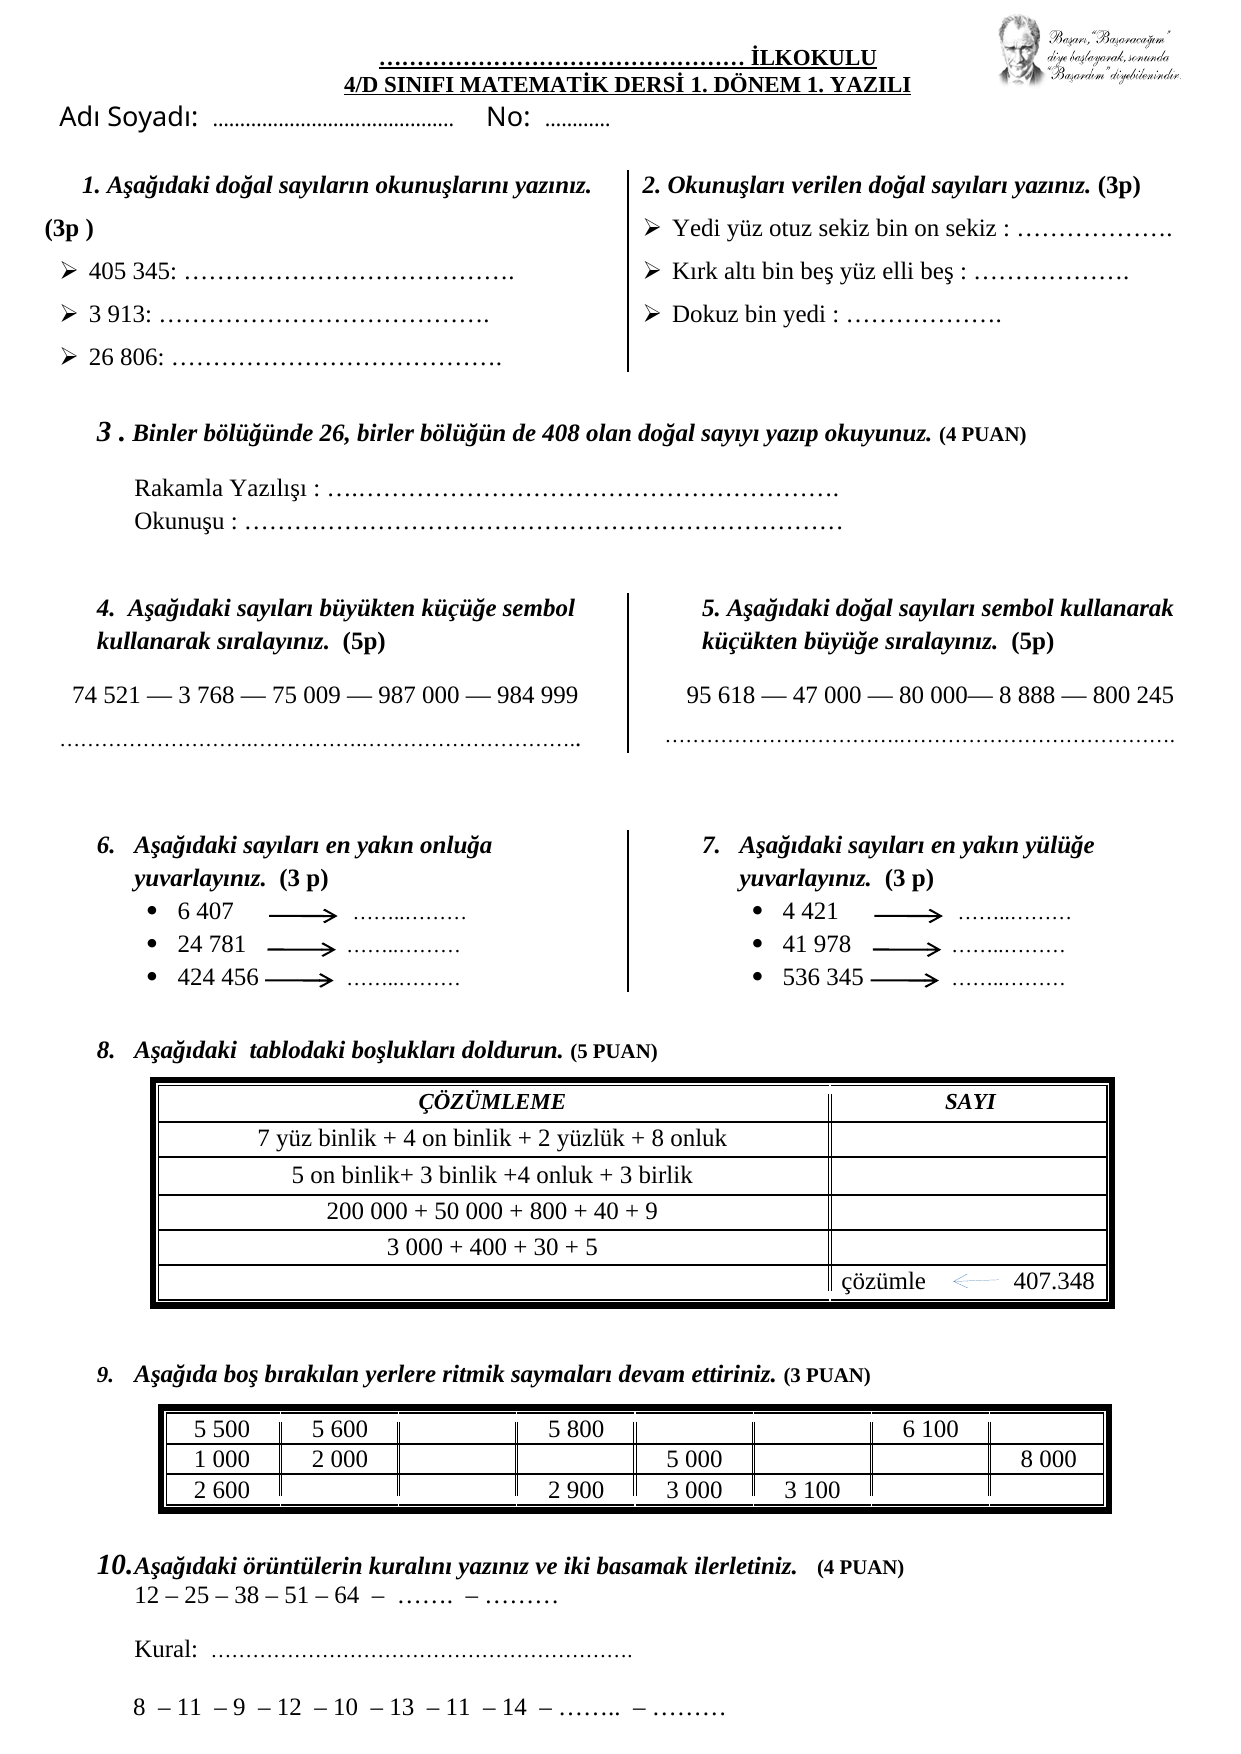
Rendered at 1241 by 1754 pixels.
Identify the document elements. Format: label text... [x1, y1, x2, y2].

text 4. Aşağıdaki sayıları büyükten küçüğe sembol kullanarak sıralayınız. (5p) [97, 593, 591, 655]
list 424 456 ……..……… [148, 962, 591, 991]
table_header [989, 1413, 1103, 1442]
table_header [753, 1413, 871, 1442]
text ………………………………………… İLKOKULU [59, 44, 981, 71]
list 405 345: …………………………………. [59, 256, 613, 285]
text 3 . Binler bölüğünde 26, birler bölüğün de 408 olan doğal sayıyı yazıp okuyunuz. (4 PUAN) [97, 414, 1196, 448]
table_cell çözümle 407.348 [830, 1266, 1106, 1299]
list 26 806: …………………………………. [59, 342, 613, 371]
table_cell [755, 1445, 870, 1473]
table_cell [873, 1445, 988, 1473]
table_cell [518, 1445, 633, 1473]
table_cell 1 000 [167, 1445, 279, 1473]
table_header 5 600 [281, 1411, 399, 1442]
table_header [635, 1413, 753, 1442]
table_cell [281, 1475, 399, 1504]
list ……………………….…………….………………………….. [59, 723, 591, 752]
table_cell 200 000 + 50 000 + 800 + 40 + 9 [159, 1196, 828, 1229]
table_cell [832, 1196, 1106, 1229]
table_header SAYI [830, 1086, 1106, 1121]
list 41 978 ……..……… [753, 929, 1196, 958]
list Aşağıda boş bırakılan yerlere ritmik saymaları devam ettiriniz. (3 PUAN) [97, 1359, 1196, 1388]
list Okunuşu : ……………………………………………………………… [134, 506, 1196, 535]
table_cell [989, 1475, 1103, 1504]
table_cell [159, 1266, 830, 1299]
list Rakamla Yazılışı : ….…………………………………………………. [134, 473, 1196, 502]
table_cell 5 on binlik+ 3 binlik +4 onluk + 3 birlik [159, 1158, 828, 1194]
table_cell 2 900 [517, 1475, 635, 1504]
table_cell [832, 1123, 1106, 1156]
list Yedi yüz otuz sekiz bin on sekiz : ………………. [642, 213, 1196, 242]
table_cell [399, 1475, 517, 1504]
table_header [399, 1411, 517, 1442]
list Aşağıdaki tablodaki boşlukları doldurun. (5 PUAN) [97, 1035, 1196, 1064]
list 3 913: …………………………………. [59, 299, 613, 328]
table_cell 8 000 [991, 1445, 1103, 1473]
table_cell [832, 1231, 1106, 1264]
table_header 6 100 [871, 1413, 989, 1442]
list Kırk altı bin beş yüz elli beş : ………………. [642, 256, 1196, 285]
list 95 618 — 47 000 — 80 000— 8 888 — 800 245 [664, 680, 1196, 709]
table_cell 5 000 [637, 1445, 752, 1473]
table_cell 2 000 [282, 1445, 397, 1473]
picture [996, 14, 1181, 93]
list Dokuz bin yedi : ………………. [642, 299, 1196, 328]
list Aşağıdaki sayıları en yakın yülüğe yuvarlayınız. (3 p) [702, 830, 1196, 892]
text 8 – 11 – 9 – 12 – 10 – 13 – 11 – 14 – …….. – ……… [133, 1692, 1196, 1721]
table_cell 3 100 [753, 1475, 871, 1504]
table_cell 3 000 [635, 1475, 753, 1504]
table_cell [871, 1475, 989, 1504]
table_cell 7 yüz binlik + 4 on binlik + 2 yüzlük + 8 onluk [159, 1123, 828, 1156]
table_cell 2 600 [167, 1475, 281, 1504]
text 2. Okunuşları verilen doğal sayıları yazınız. (3p) [642, 170, 1196, 198]
list 12 – 25 – 38 – 51 – 64 – ……. – ……… [134, 1581, 1196, 1609]
text Adı Soyadı: …………………………………….. No: ………… [59, 97, 981, 134]
list Aşağıdaki örüntülerin kuralını yazınız ve iki basamak ilerletiniz. (4 PUAN) [97, 1547, 1196, 1581]
table_header ÇÖZÜMLEME [156, 1083, 830, 1121]
text 5. Aşağıdaki doğal sayıları sembol kullanarak küçükten büyüğe sıralayınız. (5p) [702, 593, 1196, 655]
list 1. Aşağıdaki doğal sayıların okunuşlarını yazınız.(3p ) [44, 170, 613, 242]
table_cell 3 000 + 400 + 30 + 5 [159, 1231, 828, 1264]
table_cell [832, 1158, 1106, 1194]
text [134, 1634, 1196, 1663]
list 536 345 ……..……… [753, 962, 1196, 991]
table_header 5 500 [164, 1411, 281, 1442]
list …………………………….…………………………………. [664, 723, 1196, 747]
text 4/D SINIFI MATEMATİK DERSİ 1. DÖNEM 1. YAZILI [59, 71, 981, 97]
list Aşağıdaki sayıları en yakın onluğa yuvarlayınız. (3 p) [97, 830, 591, 892]
list 74 521 — 3 768 — 75 009 — 987 000 — 984 999 [59, 680, 591, 709]
list 24 781 ……..……… [148, 929, 591, 958]
list 6 407 ……..……… [148, 896, 591, 925]
table_cell [400, 1445, 515, 1473]
list 4 421 ……..……… [753, 896, 1196, 925]
table_header 5 800 [517, 1411, 635, 1442]
